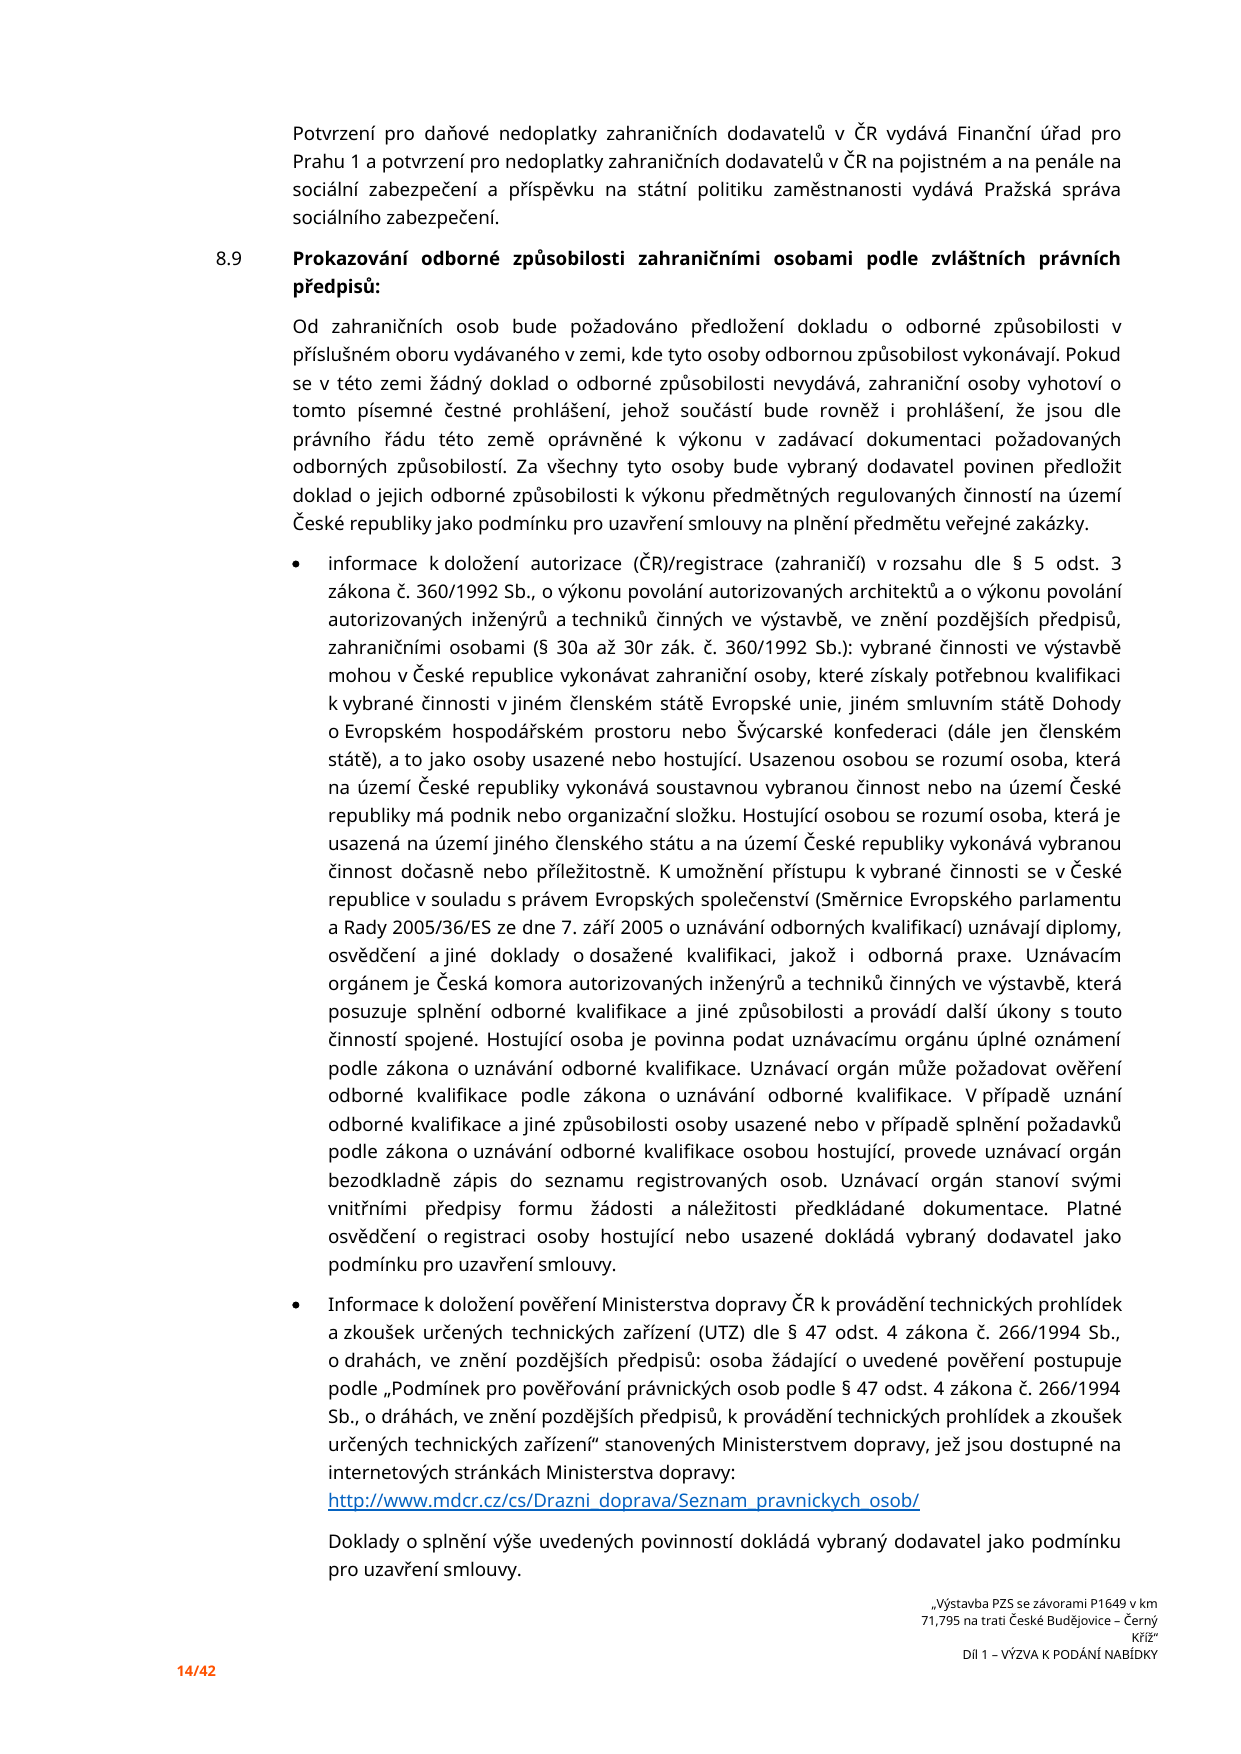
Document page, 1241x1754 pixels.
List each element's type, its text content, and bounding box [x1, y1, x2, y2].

text Doklady o splnění výše uvedených povinností dokládá vybraný dodavatel jako podmínku pro uzavření smlouvy. [328, 1528, 1122, 1582]
text Potvrzení pro daňové nedoplatky zahraničních dodavatelů v ČR vydává Finanční úřad pro Prahu 1 a potvrzení pro nedoplatky zahraničních dodavatelů v ČR na pojistném a na penále na sociální zabezpečení a příspěvku na státní politiku zaměstnanosti vydává Pražská správa sociálního zabezpečení. [292, 121, 1122, 230]
text Informace k doložení pověření Ministerstva dopravy ČR k provádění technických prohlídek a zkoušek určených technických zařízení (UTZ) dle § 47 odst. 4 zákona č. 266/1994 Sb., o drahách, ve znění pozdějších předpisů: osoba žádající o uvedené pověření postupuje podle „Podmínek pro pověřování právnických osob podle § 47 odst. 4 zákona č. 266/1994 Sb., o dráhách, ve znění pozdějších předpisů, k provádění technických prohlídek a zkoušek určených technických zařízení“ stanovených Ministerstvem dopravy, jež jsou dostupné na internetových stránkách Ministerstva dopravy: [292, 1291, 1122, 1485]
text http://www.mdcr.cz/cs/Drazni_doprava/Seznam_pravnickych_osob/ [328, 1488, 1122, 1513]
text informace k doložení autorizace (ČR)/registrace (zahraničí) v rozsahu dle § 5 odst. 3 zákona č. 360/1992 Sb., o výkonu povolání autorizovaných architektů a o výkonu povolání autorizovaných inženýrů a techniků činných ve výstavbě, ve znění pozdějších předpisů, zahraničními osobami (§ 30a až 30r zák. č. 360/1992 Sb.): vybrané činnosti ve výstavbě mohou v České republice vykonávat zahraniční osoby, které získaly potřebnou kvalifikaci k vybrané činnosti v jiném členském státě Evropské unie, jiném smluvním státě Dohody o Evropském hospodářském prostoru nebo Švýcarské konfederaci (dále jen členském státě), a to jako osoby usazené nebo hostující. Usazenou osobou se rozumí osoba, která na území České republiky vykonává soustavnou vybranou činnost nebo na území České republiky má podnik nebo organizační složku. Hostující osobou se rozumí osoba, která je usazená na území jiného členského státu a na území České republiky vykonává vybranou činnost dočasně nebo příležitostně. K umožnění přístupu k vybrané činnosti se v České republice v souladu s právem Evropských společenství (Směrnice Evropského parlamentu a Rady 2005/36/ES ze dne 7. září 2005 o uznávání odborných kvalifikací) uznávají diplomy, osvědčení a jiné doklady o dosažené kvalifikaci, jakož i odborná praxe. Uznávacím orgánem je Česká komora autorizovaných inženýrů a techniků činných ve výstavbě, která posuzuje splnění odborné kvalifikace a jiné způsobilosti a provádí další úkony s touto činností spojené. Hostující osoba je povinna podat uznávacímu orgánu úplné oznámení podle zákona o uznávání odborné kvalifikace. Uznávací orgán může požadovat ověření odborné kvalifikace podle zákona o uznávání odborné kvalifikace. V případě uznání odborné kvalifikace a jiné způsobilosti osoby usazené nebo v případě splnění požadavků podle zákona o uznávání odborné kvalifikace osobou hostující, provede uznávací orgán bezodkladně zápis do seznamu registrovaných osob. Uznávací orgán stanoví svými vnitřními předpisy formu žádosti a náležitosti předkládané dokumentace. Platné osvědčení o registraci osoby hostující nebo usazené dokládá vybraný dodavatel jako podmínku pro uzavření smlouvy. [292, 550, 1122, 1276]
text Prokazování odborné způsobilosti zahraničními osobami podle zvláštních právních předpisů: [216, 245, 1122, 299]
text Od zahraničních osob bude požadováno předložení dokladu o odborné způsobilosti v příslušném oboru vydávaného v zemi, kde tyto osoby odbornou způsobilost vykonávají. Pokud se v této zemi žádný doklad o odborné způsobilosti nevydává, zahraniční osoby vyhotoví o tomto písemné čestné prohlášení, jehož součástí bude rovněž i prohlášení, že jsou dle právního řádu této země oprávněné k výkonu v zadávací dokumentaci požadovaných odborných způsobilostí. Za všechny tyto osoby bude vybraný dodavatel povinen předložit doklad o jejich odborné způsobilosti k výkonu předmětných regulovaných činností na území České republiky jako podmínku pro uzavření smlouvy na plnění předmětu veřejné zakázky. [292, 314, 1122, 535]
